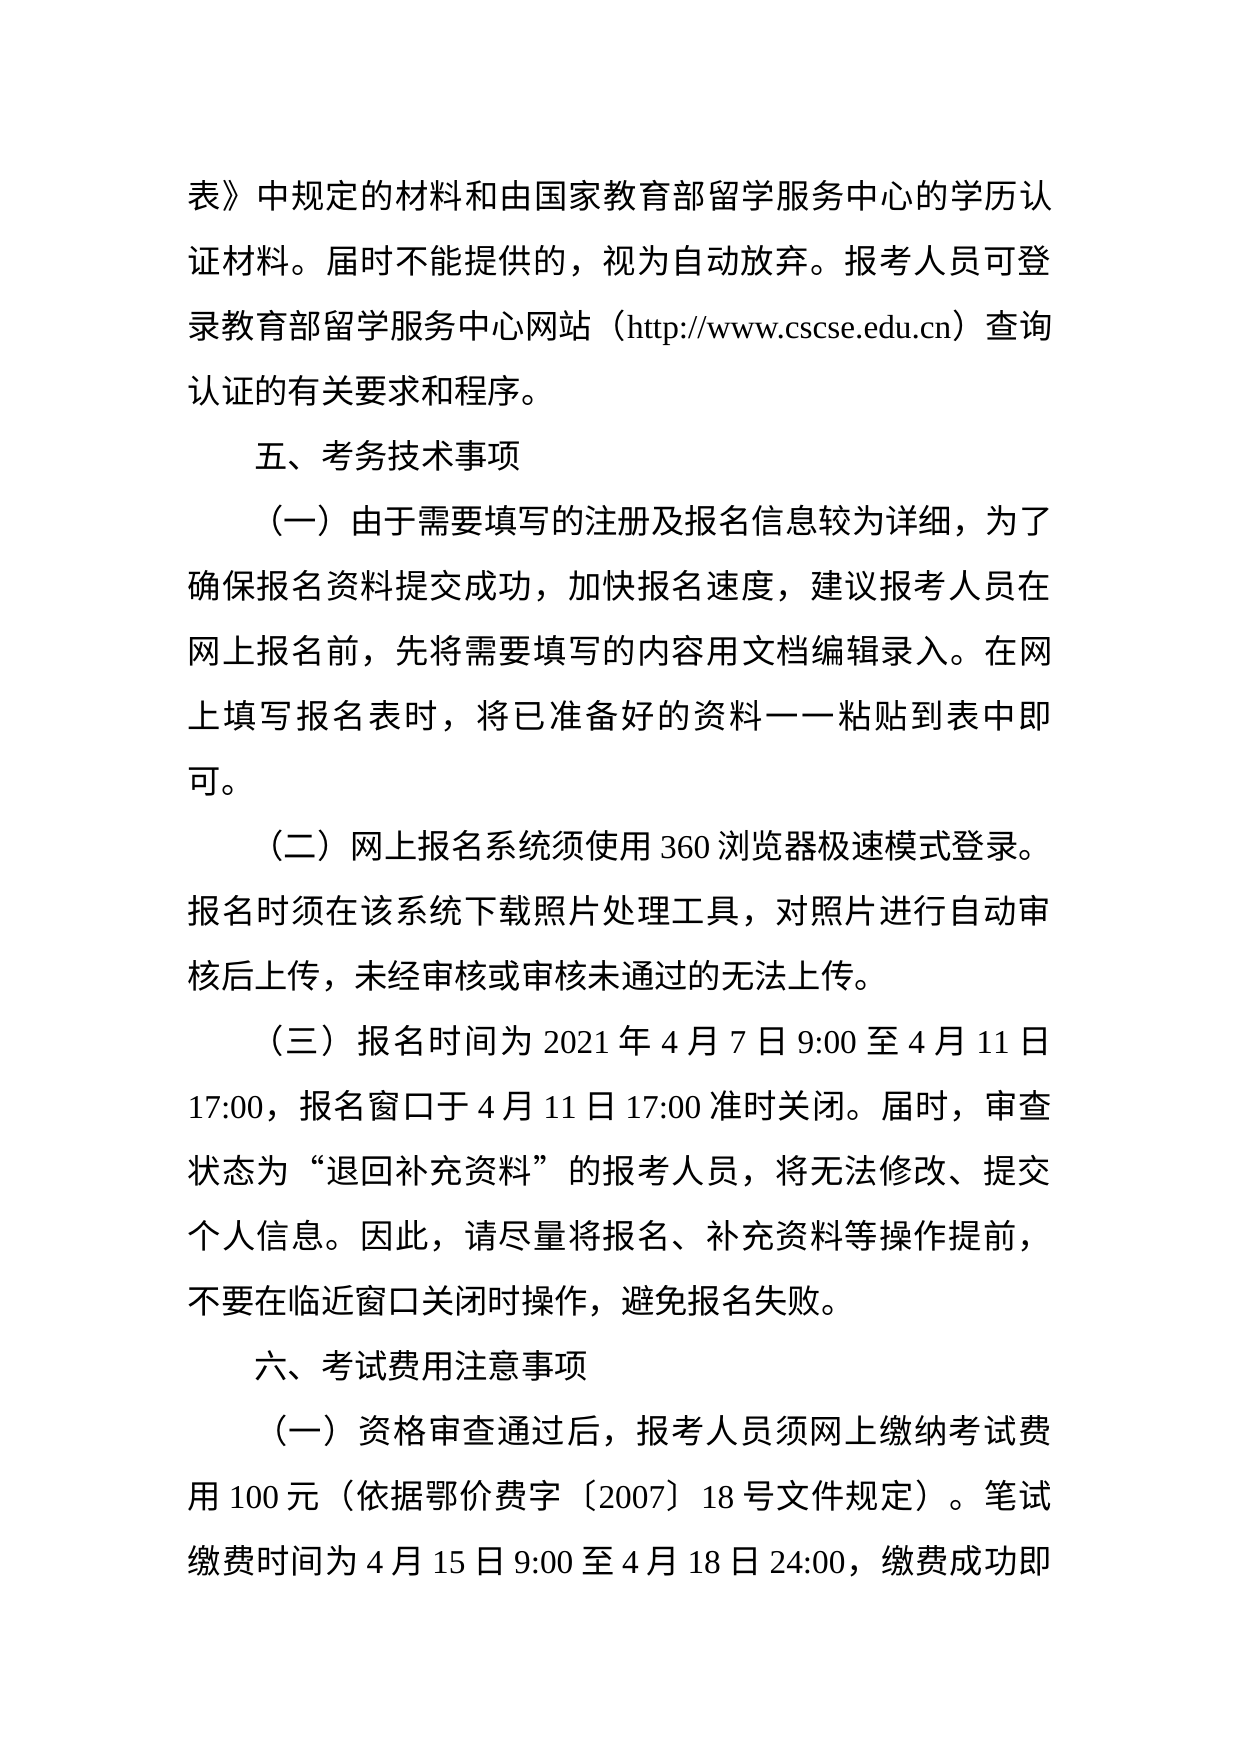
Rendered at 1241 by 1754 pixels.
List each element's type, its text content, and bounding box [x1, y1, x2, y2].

text 五、考务技术事项 [187, 422, 1053, 487]
text （三）报名时间为2021年4月7日9:00至4月11日17:00，报名窗口于4月11日17:00准时关闭。届时，审查状态为“退回补充资料”的报考人员，将无法修改、提交个人信息。因此，请尽量将报名、补充资料等操作提前，不要在临近窗口关闭时操作，避免报名失败。 [187, 1007, 1053, 1332]
text （一）由于需要填写的注册及报名信息较为详细，为了确保报名资料提交成功，加快报名速度，建议报考人员在网上报名前，先将需要填写的内容用文档编辑录入。在网上填写报名表时，将已准备好的资料一一粘贴到表中即可。 [187, 487, 1053, 812]
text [187, 162, 1053, 422]
text （二）网上报名系统须使用360浏览器极速模式登录。报名时须在该系统下载照片处理工具，对照片进行自动审核后上传，未经审核或审核未通过的无法上传。 [187, 812, 1053, 1007]
text 六、考试费用注意事项 [187, 1332, 1053, 1397]
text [187, 1397, 1053, 1592]
